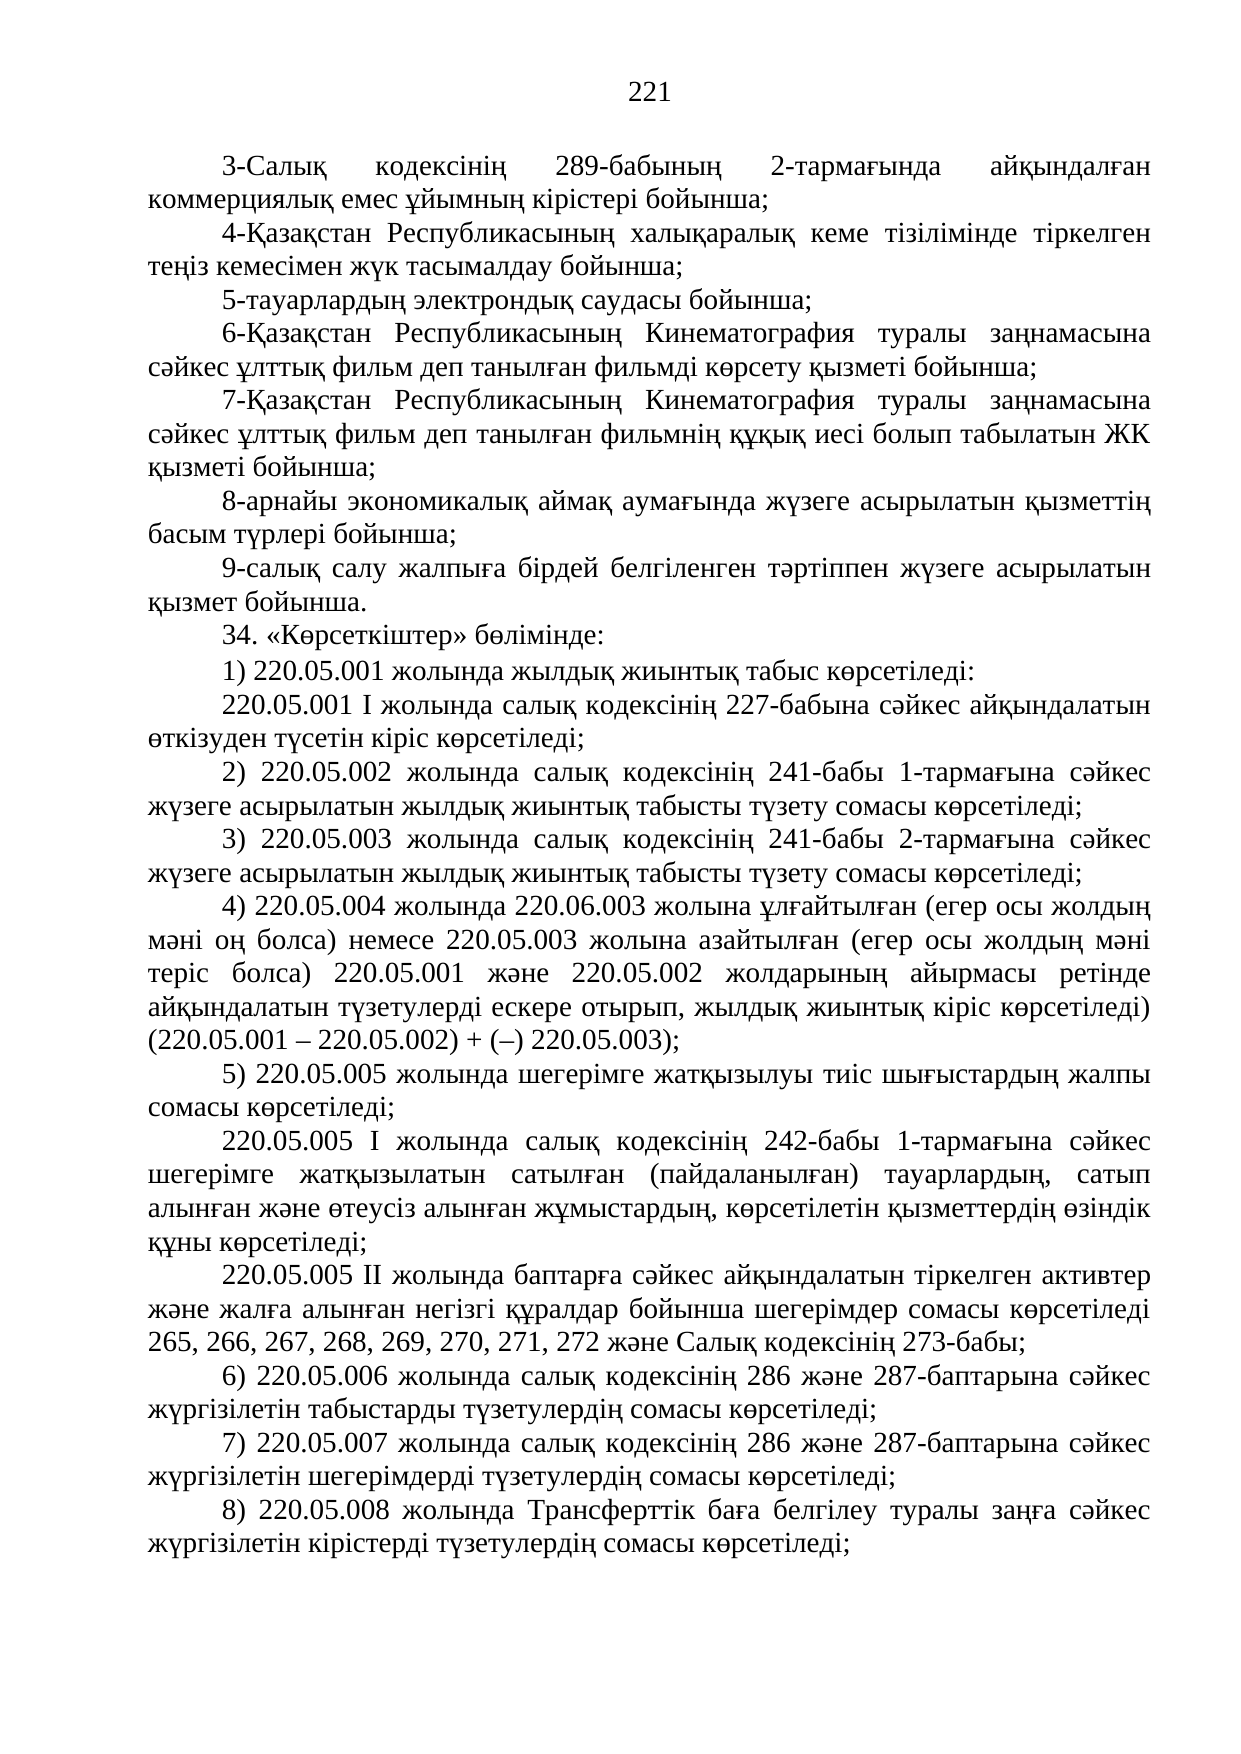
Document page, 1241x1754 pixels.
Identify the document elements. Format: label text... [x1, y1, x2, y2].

text 3-Салық кодексінің 289-бабының 2-тармағында айқындалған коммерциялық емес ұйымның кірістері бойынша; [148, 148, 1152, 215]
text 1) 220.05.001 жолында жылдық жиынтық табыс көрсетіледі: [148, 653, 1152, 687]
text 7) 220.05.007 жолында салық кодексінің 286 және 287-баптарына сәйкес жүргізілетін шегерімдерді түзетулердің сомасы көрсетіледі; [148, 1425, 1152, 1492]
text 5-тауарлардың электрондық саудасы бойынша; [148, 282, 1152, 315]
list «Көрсеткіштер» бөлімінде: [148, 617, 1152, 651]
text 8-арнайы экономикалық аймақ аумағында жүзеге асырылатын қызметтің басым түрлері бойынша; [148, 483, 1152, 550]
text 8) 220.05.008 жолында Трансферттік баға белгілеу туралы заңға сәйкес жүргізілетін кірістерді түзетулердің сомасы көрсетіледі; [148, 1492, 1152, 1559]
text 220.05.005 I жолында салық кодексінің 242-бабы 1-тармағына сәйкес шегерімге жатқызылатын сатылған (пайдаланылған) тауарлардың, сатып алынған және өтеусіз алынған жұмыстардың, көрсетілетін қызметтердің өзіндік құны көрсетіледі; [148, 1123, 1152, 1257]
text 3) 220.05.003 жолында салық кодексінің 241-бабы 2-тармағына сәйкес жүзеге асырылатын жылдық жиынтық табысты түзету сомасы көрсетіледі; [148, 821, 1152, 888]
text 6-Қазақстан Республикасының Кинематография туралы заңнамасына сәйкес ұлттық фильм деп танылған фильмді көрсету қызметі бойынша; [148, 315, 1152, 382]
text 220.05.005 II жолында баптарға сәйкес айқындалатын тіркелген активтер және жалға алынған негізгі құралдар бойынша шегерімдер сомасы көрсетіледі 265, 266, 267, 268, 269, 270, 271, 272 және Салық кодексінің 273-бабы; [148, 1257, 1152, 1358]
text 4) 220.05.004 жолында 220.06.003 жолына ұлғайтылған (егер осы жолдың мәні оң болса) немесе 220.05.003 жолына азайтылған (егер осы жолдың мәні теріс болса) 220.05.001 және 220.05.002 жолдарының айырмасы ретінде айқындалатын түзетулерді ескере отырып, жылдық жиынтық кіріс көрсетіледі) (220.05.001 – 220.05.002) + (–) 220.05.003); [148, 888, 1152, 1056]
text 9-салық салу жалпыға бірдей белгіленген тәртіппен жүзеге асырылатын қызмет бойынша. [148, 550, 1152, 617]
text 6) 220.05.006 жолында салық кодексінің 286 және 287-баптарына сәйкес жүргізілетін табыстарды түзетулердің сомасы көрсетіледі; [148, 1358, 1152, 1425]
text 2) 220.05.002 жолында салық кодексінің 241-бабы 1-тармағына сәйкес жүзеге асырылатын жылдық жиынтық табысты түзету сомасы көрсетіледі; [148, 754, 1152, 821]
text 7-Қазақстан Республикасының Кинематография туралы заңнамасына сәйкес ұлттық фильм деп танылған фильмнің құқық иесі болып табылатын ЖК қызметі бойынша; [148, 382, 1152, 483]
text 5) 220.05.005 жолында шегерімге жатқызылуы тиіс шығыстардың жалпы сомасы көрсетіледі; [148, 1056, 1152, 1123]
text 220.05.001 I жолында салық кодексінің 227-бабына сәйкес айқындалатын өткізуден түсетін кіріс көрсетіледі; [148, 687, 1152, 754]
text 4-Қазақстан Республикасының халықаралық кеме тізілімінде тіркелген теңіз кемесімен жүк тасымалдау бойынша; [148, 215, 1152, 282]
